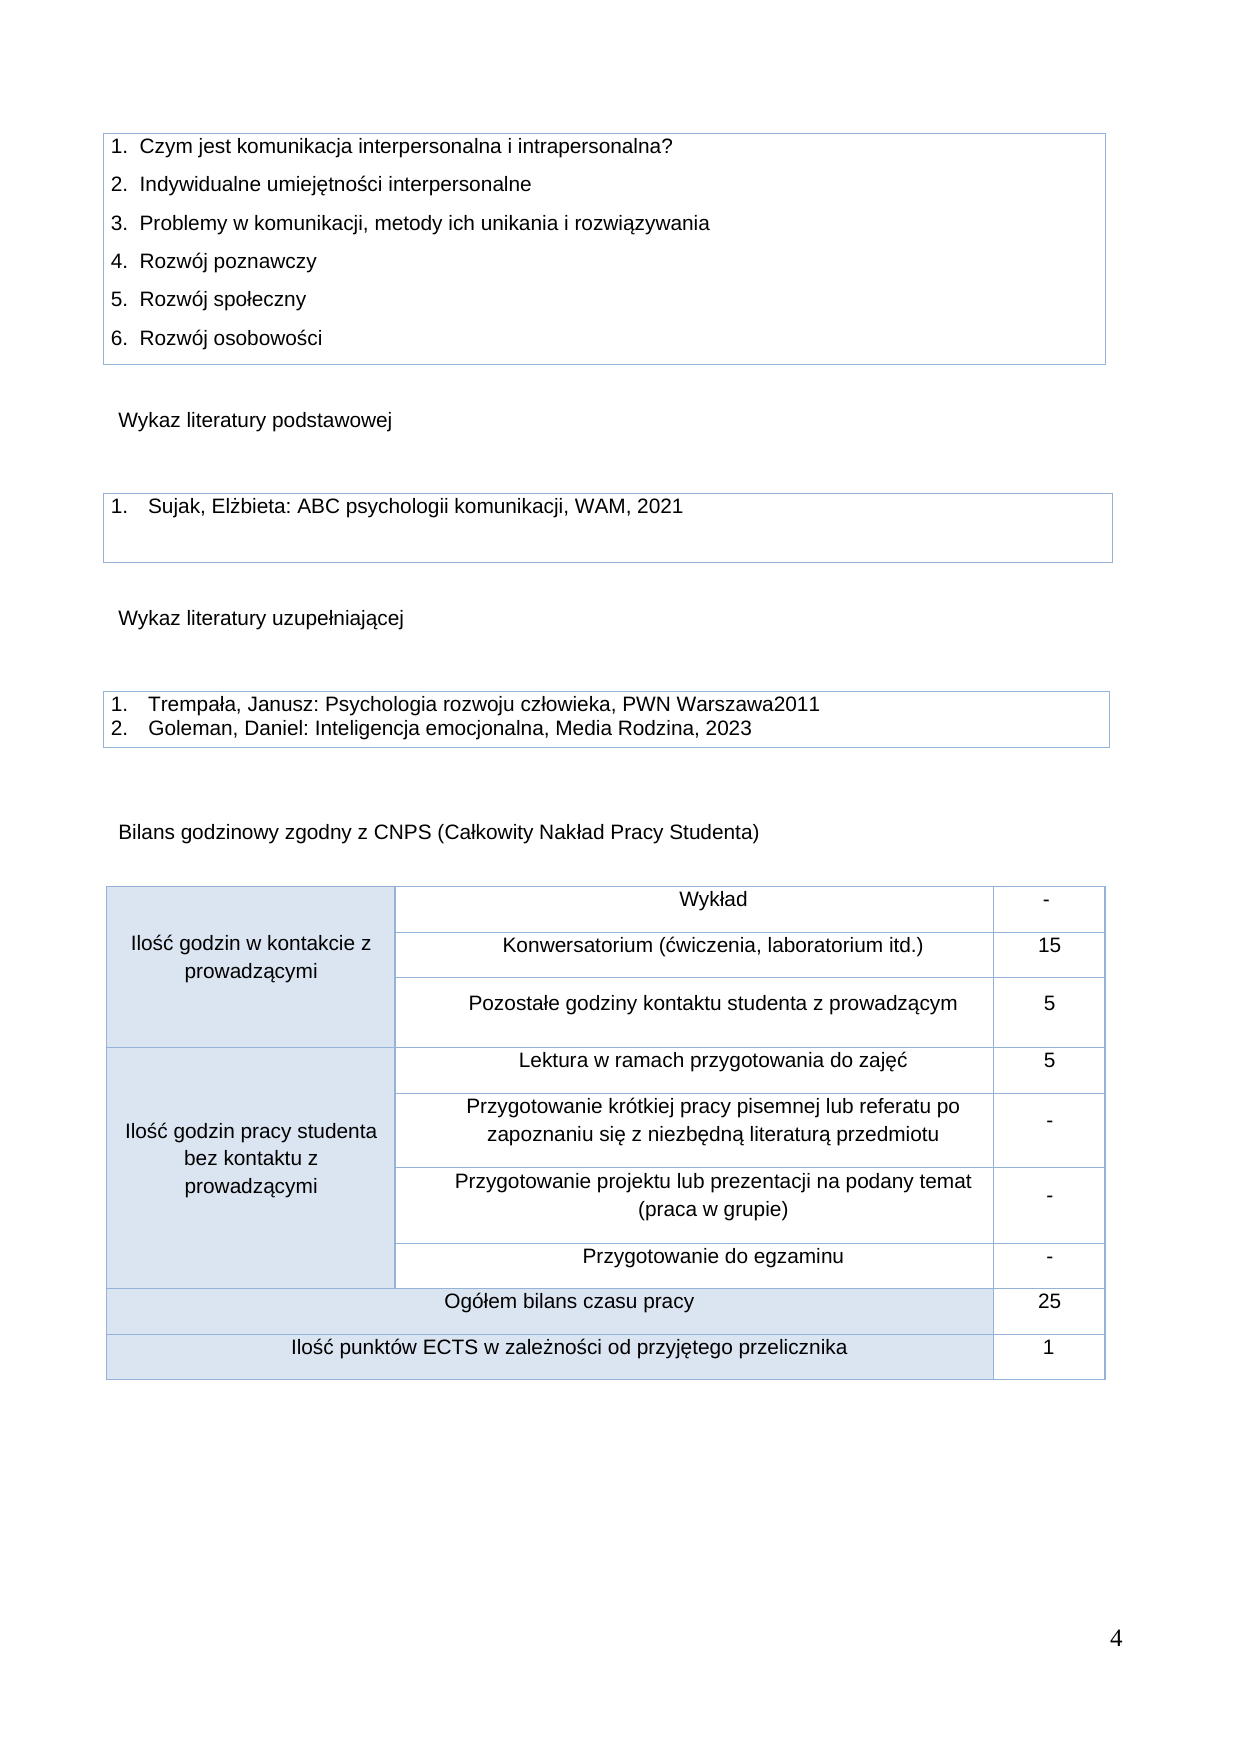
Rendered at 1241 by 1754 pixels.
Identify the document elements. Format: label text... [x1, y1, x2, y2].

table_cell Ilość godzin pracy studenta bez kontaktu z prowadzącymi [107, 1048, 394, 1288]
table_header Sujak, Elżbieta: ABC psychologii komunikacji, WAM, 2021 [104, 494, 1112, 562]
table_header 1. Czym jest komunikacja interpersonalna i intrapersonalna? 2. Indywidualne umiejętności interpersonalne 3. Problemy w komunikacji, metody ich unikania i rozwiązywania 4. Rozwój poznawczy 5. Rozwój społeczny 6. Rozwój osobowości [104, 134, 1105, 364]
table_cell 5 [994, 978, 1104, 1047]
table_cell 1 [994, 1335, 1104, 1379]
table_cell Ogółem bilans czasu pracy [107, 1289, 993, 1334]
table_cell - [994, 1168, 1104, 1243]
table_cell Pozostałe godziny kontaktu studenta z prowadzącym [396, 978, 993, 1047]
table_cell Konwersatorium (ćwiczenia, laboratorium itd.) [396, 933, 993, 977]
table_header - [994, 887, 1104, 932]
text Wykaz literatury podstawowej [118, 408, 1122, 432]
table_cell Przygotowanie projektu lub prezentacji na podany temat (praca w grupie) [396, 1168, 993, 1243]
table_cell 5 [994, 1048, 1104, 1093]
table_cell Przygotowanie krótkiej pracy pisemnej lub referatu po zapoznaniu się z niezbędną literaturą przedmiotu [396, 1094, 993, 1167]
table_cell 25 [994, 1289, 1104, 1334]
text Bilans godzinowy zgodny z CNPS (Całkowity Nakład Pracy Studenta) [118, 820, 1122, 844]
table_cell Ilość punktów ECTS w zależności od przyjętego przelicznika [107, 1335, 993, 1379]
table_header Trempała, Janusz: Psychologia rozwoju człowieka, PWN Warszawa2011 Goleman, Daniel: Inteligencja emocjonalna, Media Rodzina, 2023 [104, 692, 1109, 747]
table_cell Lektura w ramach przygotowania do zajęć [396, 1048, 993, 1093]
table_cell Przygotowanie do egzaminu [396, 1244, 993, 1288]
table_cell - [994, 1244, 1104, 1288]
table_cell 15 [994, 933, 1104, 977]
table_cell - [994, 1094, 1104, 1167]
table_header Wykład [396, 887, 993, 932]
text Wykaz literatury uzupełniającej [118, 606, 1122, 630]
table_header Ilość godzin w kontakcie z prowadzącymi [107, 887, 394, 1047]
